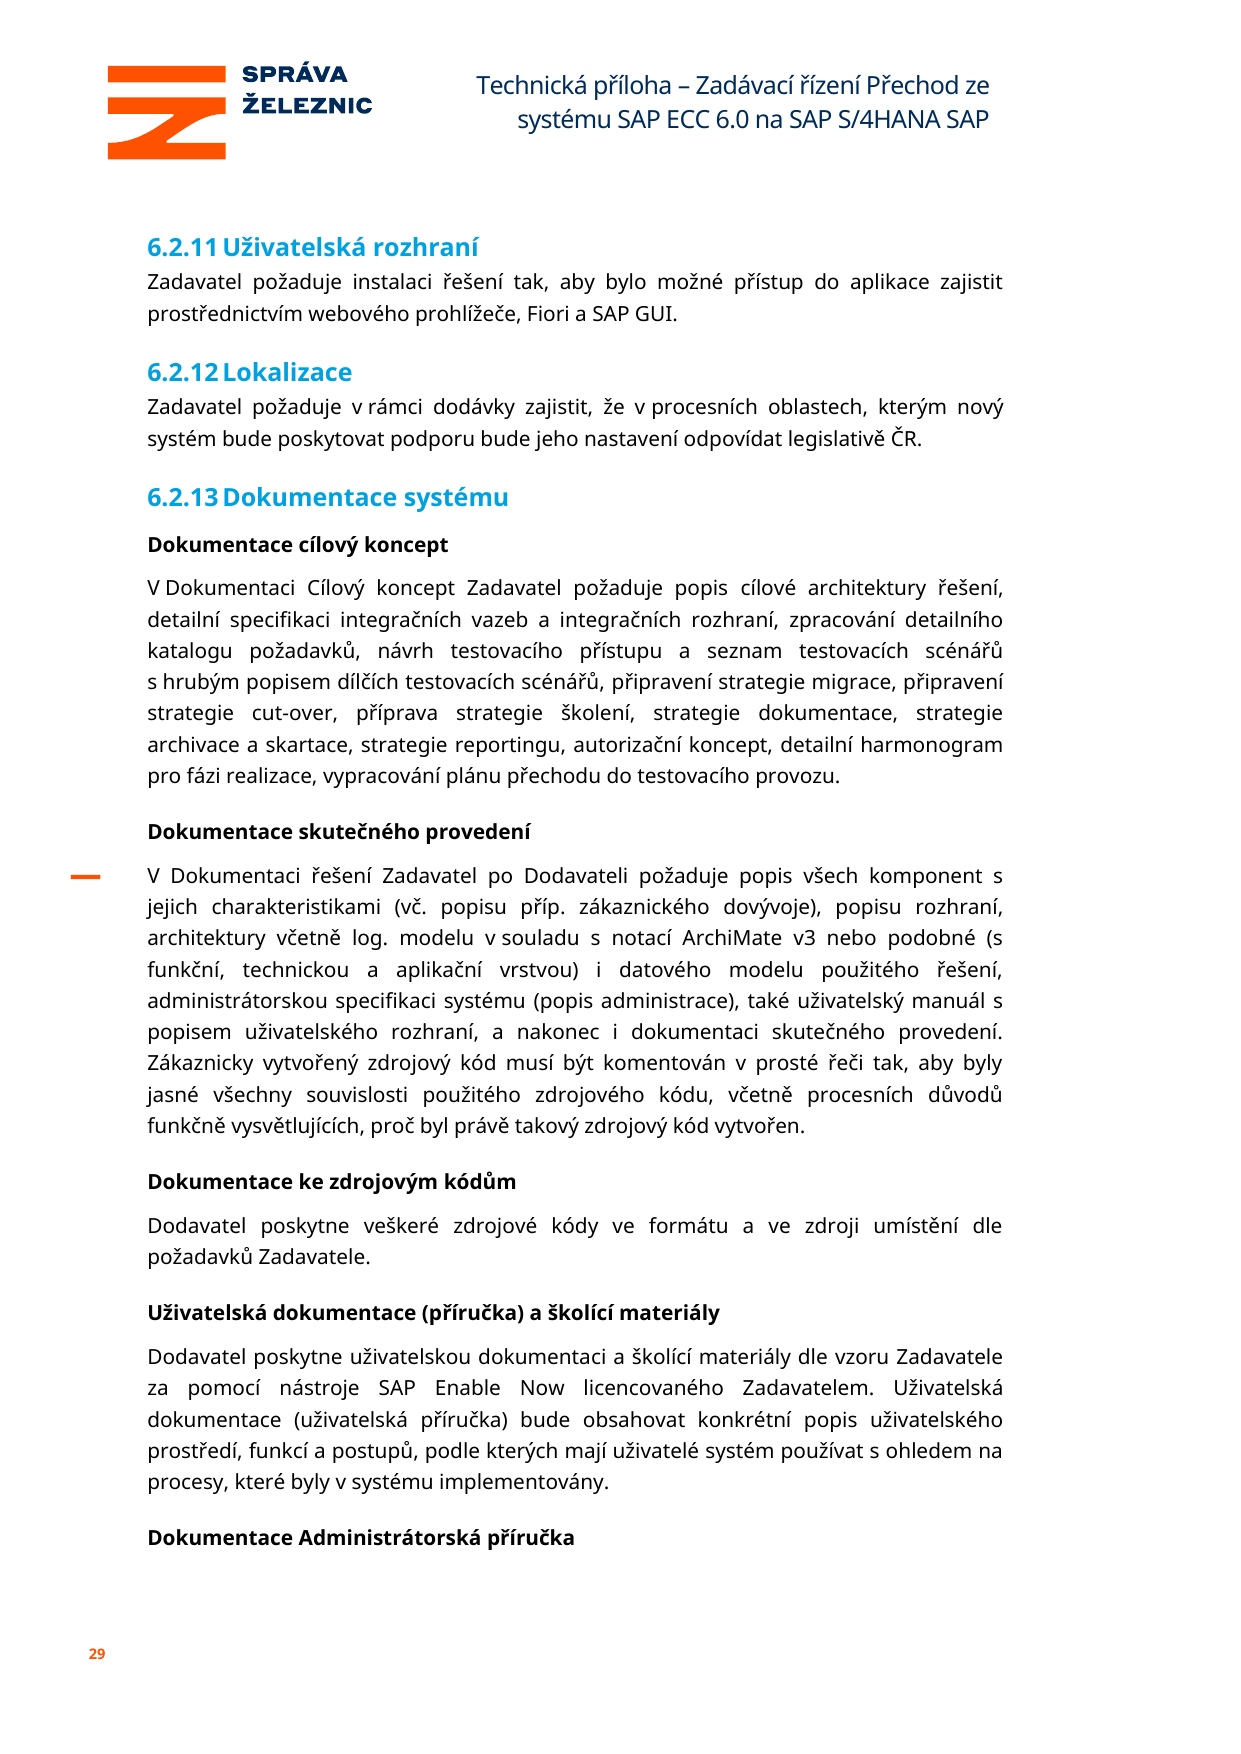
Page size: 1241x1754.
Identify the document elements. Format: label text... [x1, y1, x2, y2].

text Dodavatel poskytne uživatelskou dokumentaci a školící materiály dle vzoru Zadavatele za pomocí nástroje SAP Enable Now licencovaného Zadavatelem. Uživatelská dokumentace (uživatelská příručka) bude obsahovat konkrétní popis uživatelského prostředí, funkcí a postupů, podle kterých mají uživatelé systém používat s ohledem na procesy, které byly v systému implementovány. [147, 1342, 1004, 1496]
text V Dokumentaci Cílový koncept Zadavatel požaduje popis cílové architektury řešení, detailní specifikaci integračních vazeb a integračních rozhraní, zpracování detailního katalogu požadavků, návrh testovacího přístupu a seznam testovacích scénářů s hrubým popisem dílčích testovacích scénářů, připravení strategie migrace, připravení strategie cut-over, příprava strategie školení, strategie dokumentace, strategie archivace a skartace, strategie reportingu, autorizační koncept, detailní harmonogram pro fázi realizace, vypracování plánu přechodu do testovacího provozu. [147, 573, 1004, 789]
subtitle Uživatelská rozhraní [147, 230, 1004, 264]
text Dokumentace cílový koncept [147, 530, 1004, 558]
subtitle Dokumentace systému [147, 480, 1004, 514]
text Dokumentace skutečného provedení [147, 817, 1004, 846]
text Dodavatel poskytne veškeré zdrojové kódy ve formátu a ve zdroji umístění dle požadavků Zadavatele. [147, 1211, 1004, 1271]
text Zadavatel požaduje v rámci dodávky zajistit, že v procesních oblastech, kterým nový systém bude poskytovat podporu bude jeho nastavení odpovídat legislativě ČR. [147, 392, 1004, 452]
text Uživatelská dokumentace (příručka) a školící materiály [147, 1298, 1004, 1327]
subtitle Lokalizace [147, 355, 1004, 389]
text Zadavatel požaduje instalaci řešení tak, aby bylo možné přístup do aplikace zajistit prostřednictvím webového prohlížeče, Fiori a SAP GUI. [147, 267, 1004, 327]
text Dokumentace Administrátorská příručka [147, 1523, 1004, 1552]
text V Dokumentaci řešení Zadavatel po Dodavateli požaduje popis všech komponent s jejich charakteristikami (vč. popisu příp. zákaznického dovývoje), popisu rozhraní, architektury včetně log. modelu v souladu s notací ArchiMate v3 nebo podobné (s funkční, technickou a aplikační vrstvou) i datového modelu použitého řešení, administrátorskou specifikaci systému (popis administrace), také uživatelský manuál s popisem uživatelského rozhraní, a nakonec i dokumentaci skutečného provedení. Zákaznicky vytvořený zdrojový kód musí být komentován v prosté řeči tak, aby byly jasné všechny souvislosti použitého zdrojového kódu, včetně procesních důvodů funkčně vysvětlujících, proč byl právě takový zdrojový kód vytvořen. [147, 861, 1004, 1139]
text Dokumentace ke zdrojovým kódům [147, 1167, 1004, 1196]
